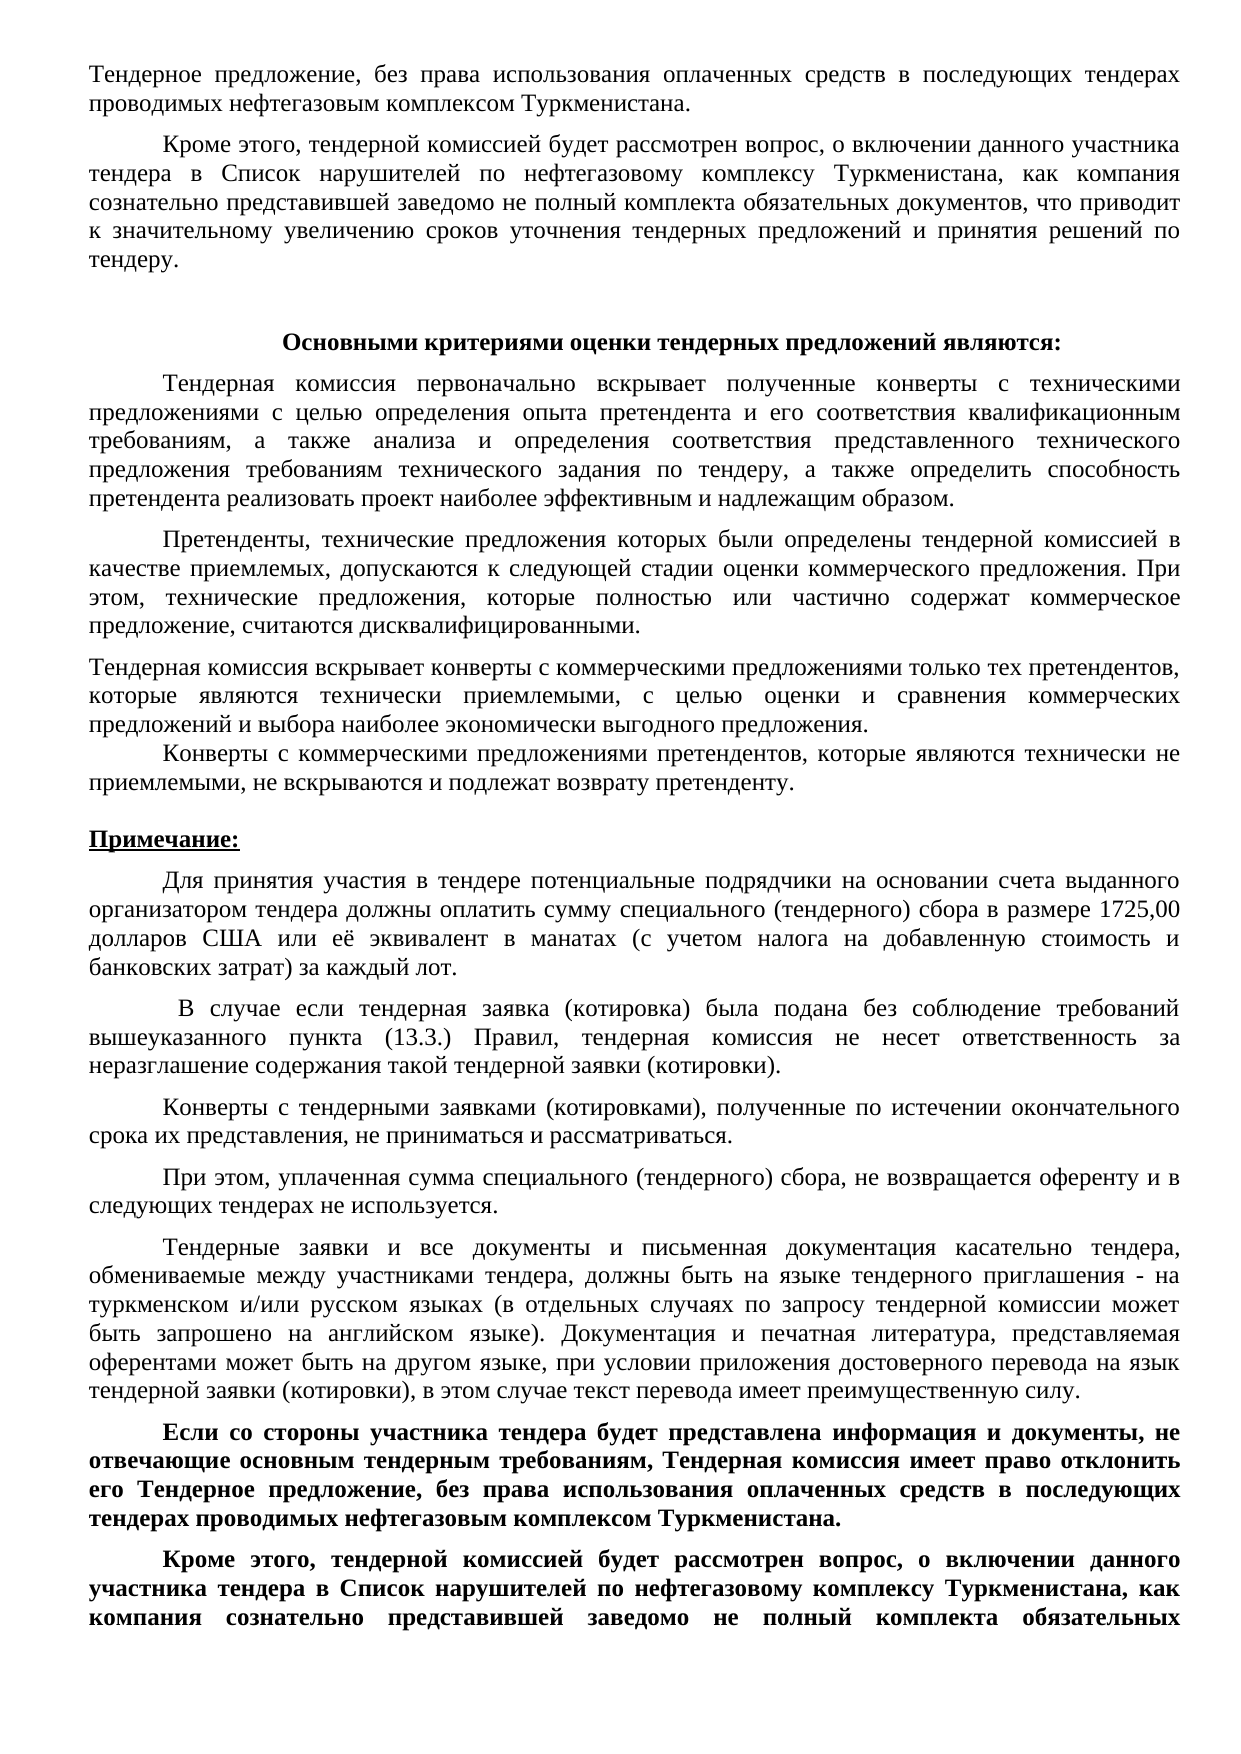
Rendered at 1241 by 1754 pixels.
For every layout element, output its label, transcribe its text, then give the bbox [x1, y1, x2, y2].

text В случае если тендерная заявка (котировка) была подана без соблюдение требований вышеуказанного пункта (13.3.) Правил, тендерная комиссия не несет ответственность за неразглашение содержания такой тендерной заявки (котировки). [89, 993, 1181, 1079]
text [89, 1544, 1181, 1630]
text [89, 59, 1181, 117]
text Конверты с коммерческими предложениями претендентов, которые являются технически не приемлемыми, не вскрываются и подлежат возврату претенденту. [89, 738, 1181, 795]
text Примечание: [89, 824, 1181, 853]
text Тендерная комиссия вскрывает конверты с коммерческими предложениями только тех претендентов, которые являются технически приемлемыми, с целью оценки и сравнения коммерческих предложений и выбора наиболее экономически выгодного предложения. [89, 652, 1181, 738]
text Тендерная комиссия первоначально вскрывает полученные конверты с техническими предложениями с целью определения опыта претендента и его соответствия квалификационным требованиям, а также анализа и определения соответствия представленного технического предложения требованиям технического задания по тендеру, а также определить способность претендента реализовать проект наиболее эффективным и надлежащим образом. [89, 368, 1181, 512]
text Основными критериями оценки тендерных предложений являются: [89, 327, 1181, 355]
text Для принятия участия в тендере потенциальные подрядчики на основании счета выданного организатором тендера должны оплатить сумму специального (тендерного) сбора в размере 1725,00 долларов США или её эквивалент в манатах (с учетом налога на добавленную стоимость и банковских затрат) за каждый лот. [89, 865, 1181, 980]
text При этом, уплаченная сумма специального (тендерного) сбора, не возвращается оференту и в следующих тендерах не используется. [89, 1162, 1181, 1219]
text Тендерные заявки и все документы и письменная документация касательно тендера, обмениваемые между участниками тендера, должны быть на языке тендерного приглашения - на туркменском и/или русском языках (в отдельных случаях по запросу тендерной комиссии может быть запрошено на английском языке). Документация и печатная литература, представляемая оферентами может быть на другом языке, при условии приложения достоверного перевода на язык тендерной заявки (котировки), в этом случае текст перевода имеет преимущественную силу. [89, 1232, 1181, 1404]
text Претенденты, технические предложения которых были определены тендерной комиссией в качестве приемлемых, допускаются к следующей стадии оценки коммерческого предложения. При этом, технические предложения, которые полностью или частично содержат коммерческое предложение, считаются дисквалифицированными. [89, 524, 1181, 639]
text Конверты с тендерными заявками (котировками), полученные по истечении окончательного срока их представления, не приниматься и рассматриваться. [89, 1092, 1181, 1149]
